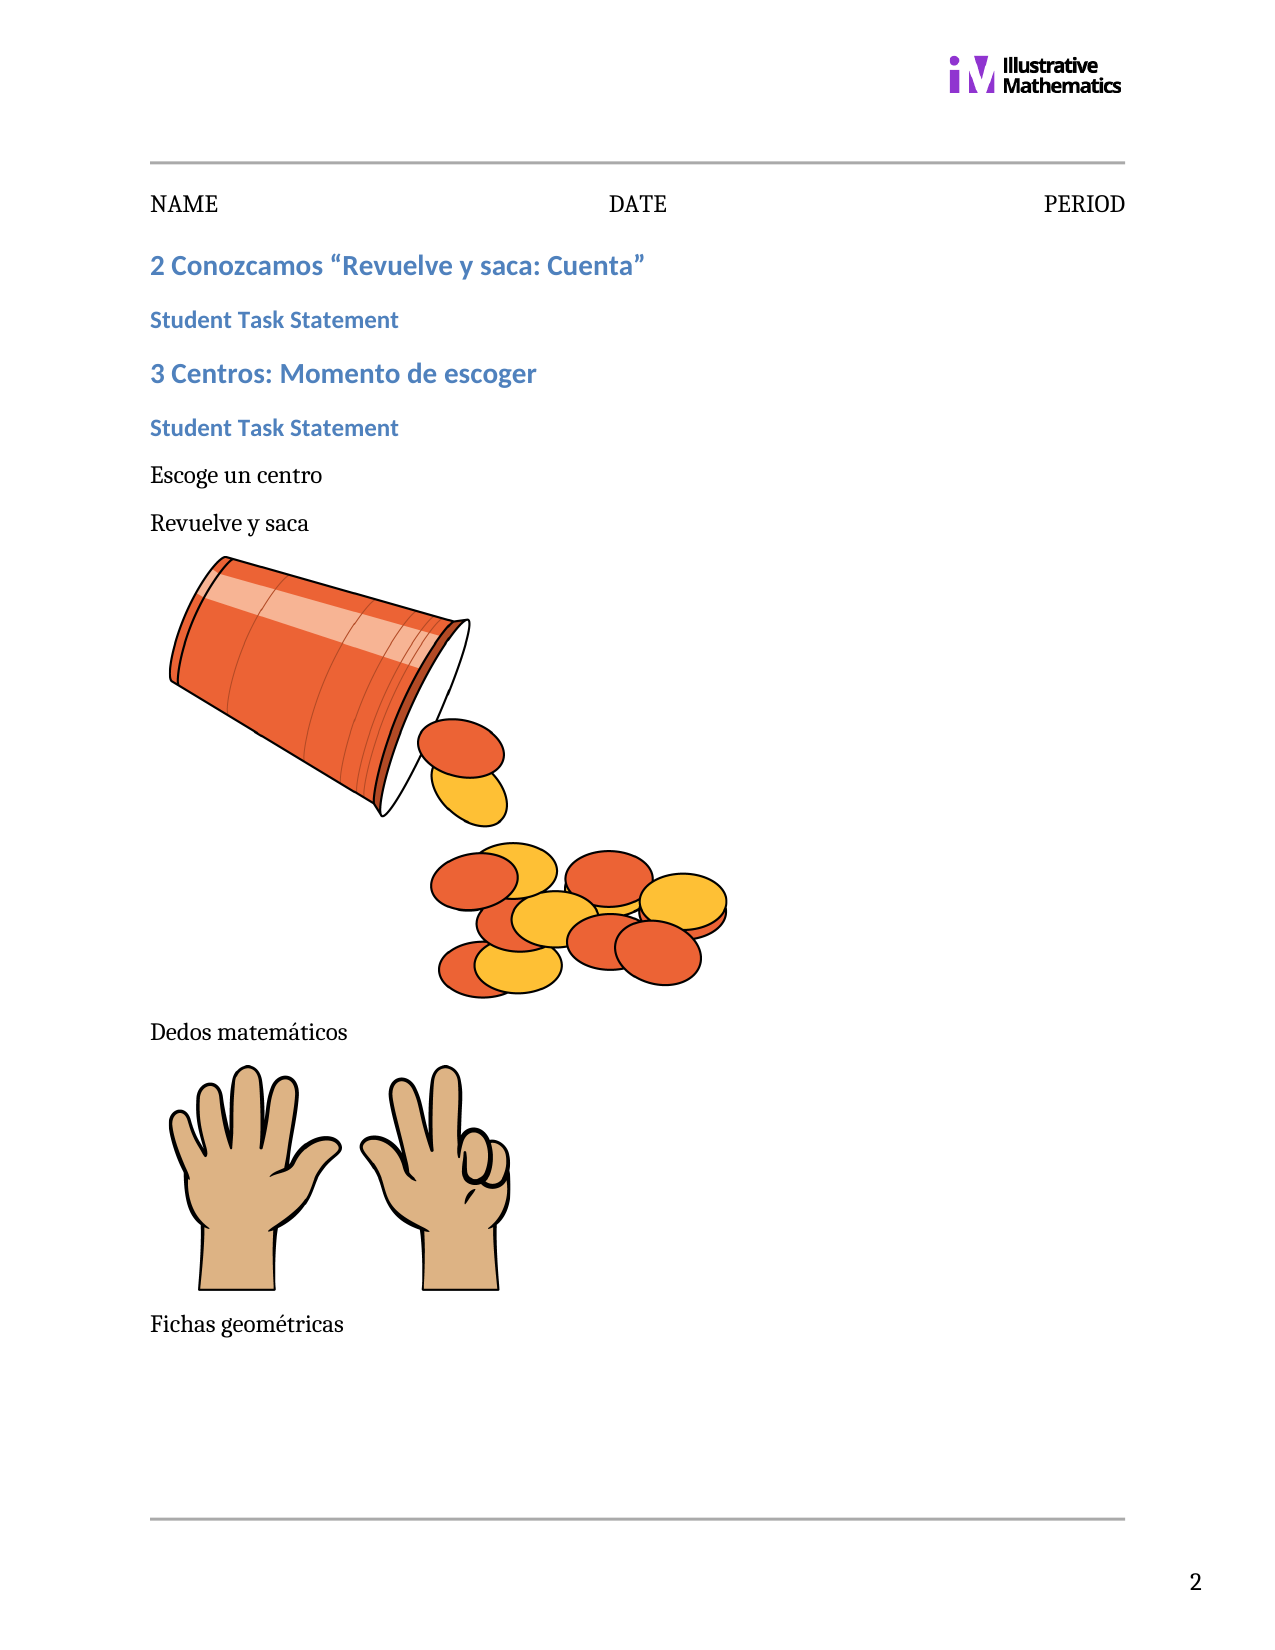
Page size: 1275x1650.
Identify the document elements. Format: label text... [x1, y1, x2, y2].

text Revuelve y saca [150, 508, 1125, 537]
subtitle Student Task Statement [150, 412, 1125, 442]
picture [168, 1065, 511, 1291]
text Dedos matemáticos [150, 1018, 1125, 1047]
subtitle 2 Conozcamos “Revuelve y saca: Cuenta” [150, 247, 1125, 283]
picture [949, 55, 1121, 93]
text Fichas geométricas [150, 1310, 1125, 1338]
picture [168, 556, 728, 999]
subtitle 3 Centros: Momento de escoger [150, 355, 1125, 391]
subtitle Student Task Statement [150, 304, 1125, 334]
text Escoge un centro [150, 461, 1125, 490]
